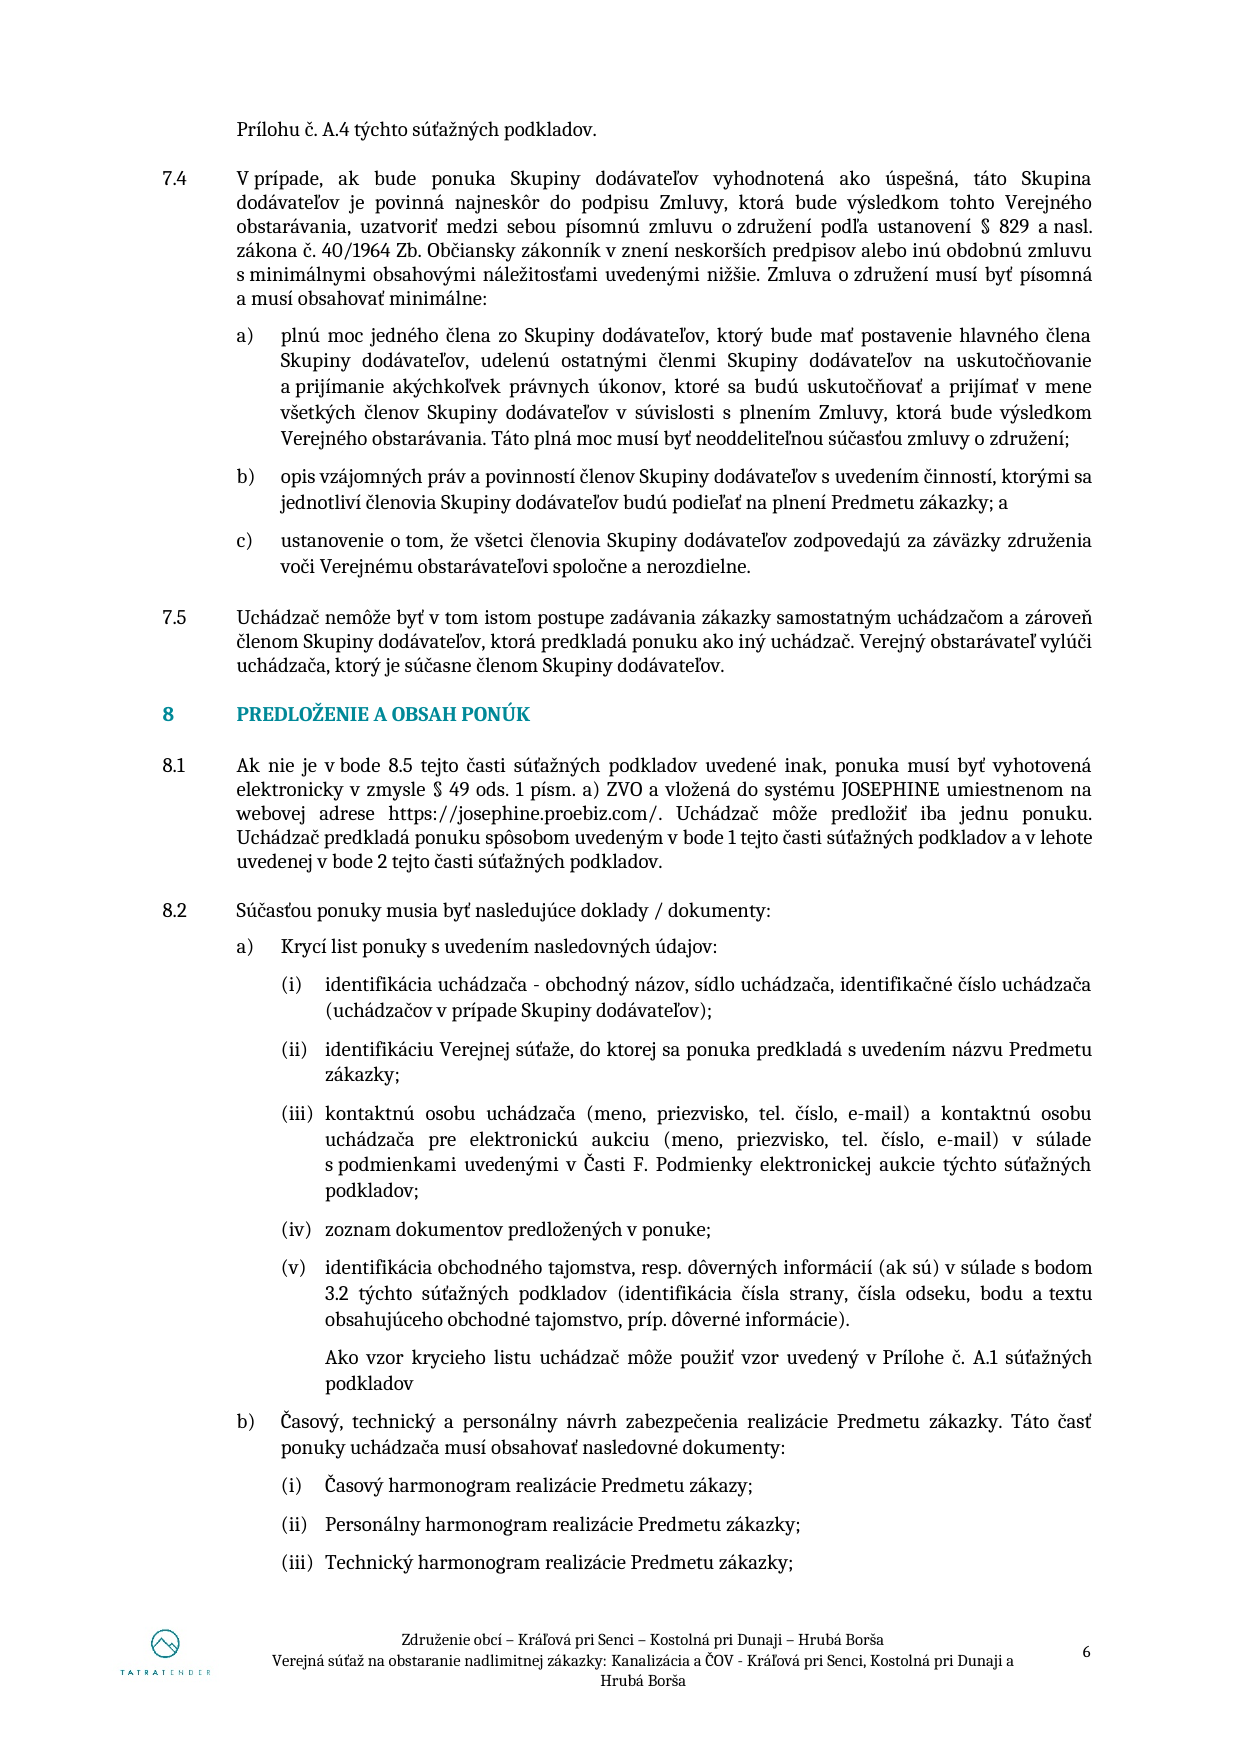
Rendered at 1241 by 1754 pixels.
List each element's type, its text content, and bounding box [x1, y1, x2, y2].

subtitle Časový harmonogram realizácie Predmetu zákazy; [281, 1474, 1093, 1498]
subtitle Časový, technický a personálny návrh zabezpečenia realizácie Predmetu zákazky. Táto časť ponuky uchádzača musí obsahovať nasledovné dokumenty: [236, 1410, 1093, 1459]
subtitle ustanovenie o tom, že všetci členovia Skupiny dodávateľov zodpovedajú za záväzky združenia voči Verejnému obstarávateľovi spoločne a nerozdielne. [236, 529, 1093, 579]
subtitle V prípade, ak bude ponuka Skupiny dodávateľov vyhodnotená ako úspešná, táto Skupina dodávateľov je povinná najneskôr do podpisu Zmluvy, ktorá bude výsledkom tohto Verejného obstarávania, uzatvoriť medzi sebou písomnú zmluvu o združení podľa ustanovení § 829 a nasl. zákona č. 40/1964 Zb. Občiansky zákonník v znení neskorších predpisov alebo inú obdobnú zmluvu s minimálnymi obsahovými náležitosťami uvedenými nižšie. Zmluva o združení musí byť písomná a musí obsahovať minimálne: [162, 167, 1093, 311]
subtitle opis vzájomných práv a povinností členov Skupiny dodávateľov s uvedením činností, ktorými sa jednotliví členovia Skupiny dodávateľov budú podieľať na plnení Predmetu zákazky; a [236, 465, 1093, 515]
subtitle Technický harmonogram realizácie Predmetu zákazky; [281, 1551, 1093, 1574]
subtitle Predloženie a obsah ponúk [162, 703, 1093, 727]
subtitle Krycí list ponuky s uvedením nasledovných údajov: [236, 935, 1093, 959]
subtitle identifikáciu Verejnej súťaže, do ktorej sa ponuka predkladá s uvedením názvu Predmetu zákazky; [281, 1037, 1093, 1087]
subtitle Ak nie je v bode 8.5 tejto časti súťažných podkladov uvedené inak, ponuka musí byť vyhotovená elektronicky v zmysle § 49 ods. 1 písm. a) ZVO a vložená do systému JOSEPHINE umiestnenom na webovej adrese https://josephine.proebiz.com/. Uchádzač môže predložiť iba jednu ponuku. Uchádzač predkladá ponuku spôsobom uvedeným v bode 20 tejto časti súťažných podkladov a v lehote uvedenej v bode 21 tejto časti súťažných podkladov. [162, 753, 1093, 873]
subtitle identifikácia uchádzača - obchodný názov, sídlo uchádzača, identifikačné číslo uchádzača (uchádzačov v prípade Skupiny dodávateľov); [281, 973, 1093, 1023]
picture [99, 1605, 231, 1699]
subtitle Súčasťou ponuky musia byť nasledujúce doklady / dokumenty: [162, 898, 1093, 922]
subtitle identifikácia obchodného tajomstva, resp. dôverných informácií (ak sú) v súlade s bodom 25.2 týchto súťažných podkladov (identifikácia čísla strany, čísla odseku, bodu a textu obsahujúceho obchodné tajomstvo, príp. dôverné informácie). [281, 1256, 1093, 1331]
subtitle kontaktnú osobu uchádzača (meno, priezvisko, tel. číslo, e-mail) a kontaktnú osobu uchádzača pre elektronickú aukciu (meno, priezvisko, tel. číslo, e-mail) v súlade s podmienkami uvedenými v Časti F. Podmienky elektronickej aukcie týchto súťažných podkladov; [281, 1101, 1093, 1203]
subtitle zoznam dokumentov predložených v ponuke; [281, 1217, 1093, 1241]
subtitle plnú moc jedného člena zo Skupiny dodávateľov, ktorý bude mať postavenie hlavného člena Skupiny dodávateľov, udelenú ostatnými členmi Skupiny dodávateľov na uskutočňovanie a prijímanie akýchkoľvek právnych úkonov, ktoré sa budú uskutočňovať a prijímať v mene všetkých členov Skupiny dodávateľov v súvislosti s plnením Zmluvy, ktorá bude výsledkom Verejného obstarávania. Táto plná moc musí byť neoddeliteľnou súčasťou zmluvy o združení; [236, 323, 1093, 451]
subtitle Personálny harmonogram realizácie Predmetu zákazky; [281, 1512, 1093, 1536]
subtitle Uchádzač nemôže byť v tom istom postupe zadávania zákazky samostatným uchádzačom a zároveň členom Skupiny dodávateľov, ktorá predkladá ponuku ako iný uchádzač. Verejný obstarávateľ vylúči uchádzača, ktorý je súčasne členom Skupiny dodávateľov. [162, 606, 1093, 678]
text Ako vzor krycieho listu uchádzač môže použiť vzor uvedený v Prílohe č. A.1 súťažných podkladov [325, 1346, 1093, 1395]
